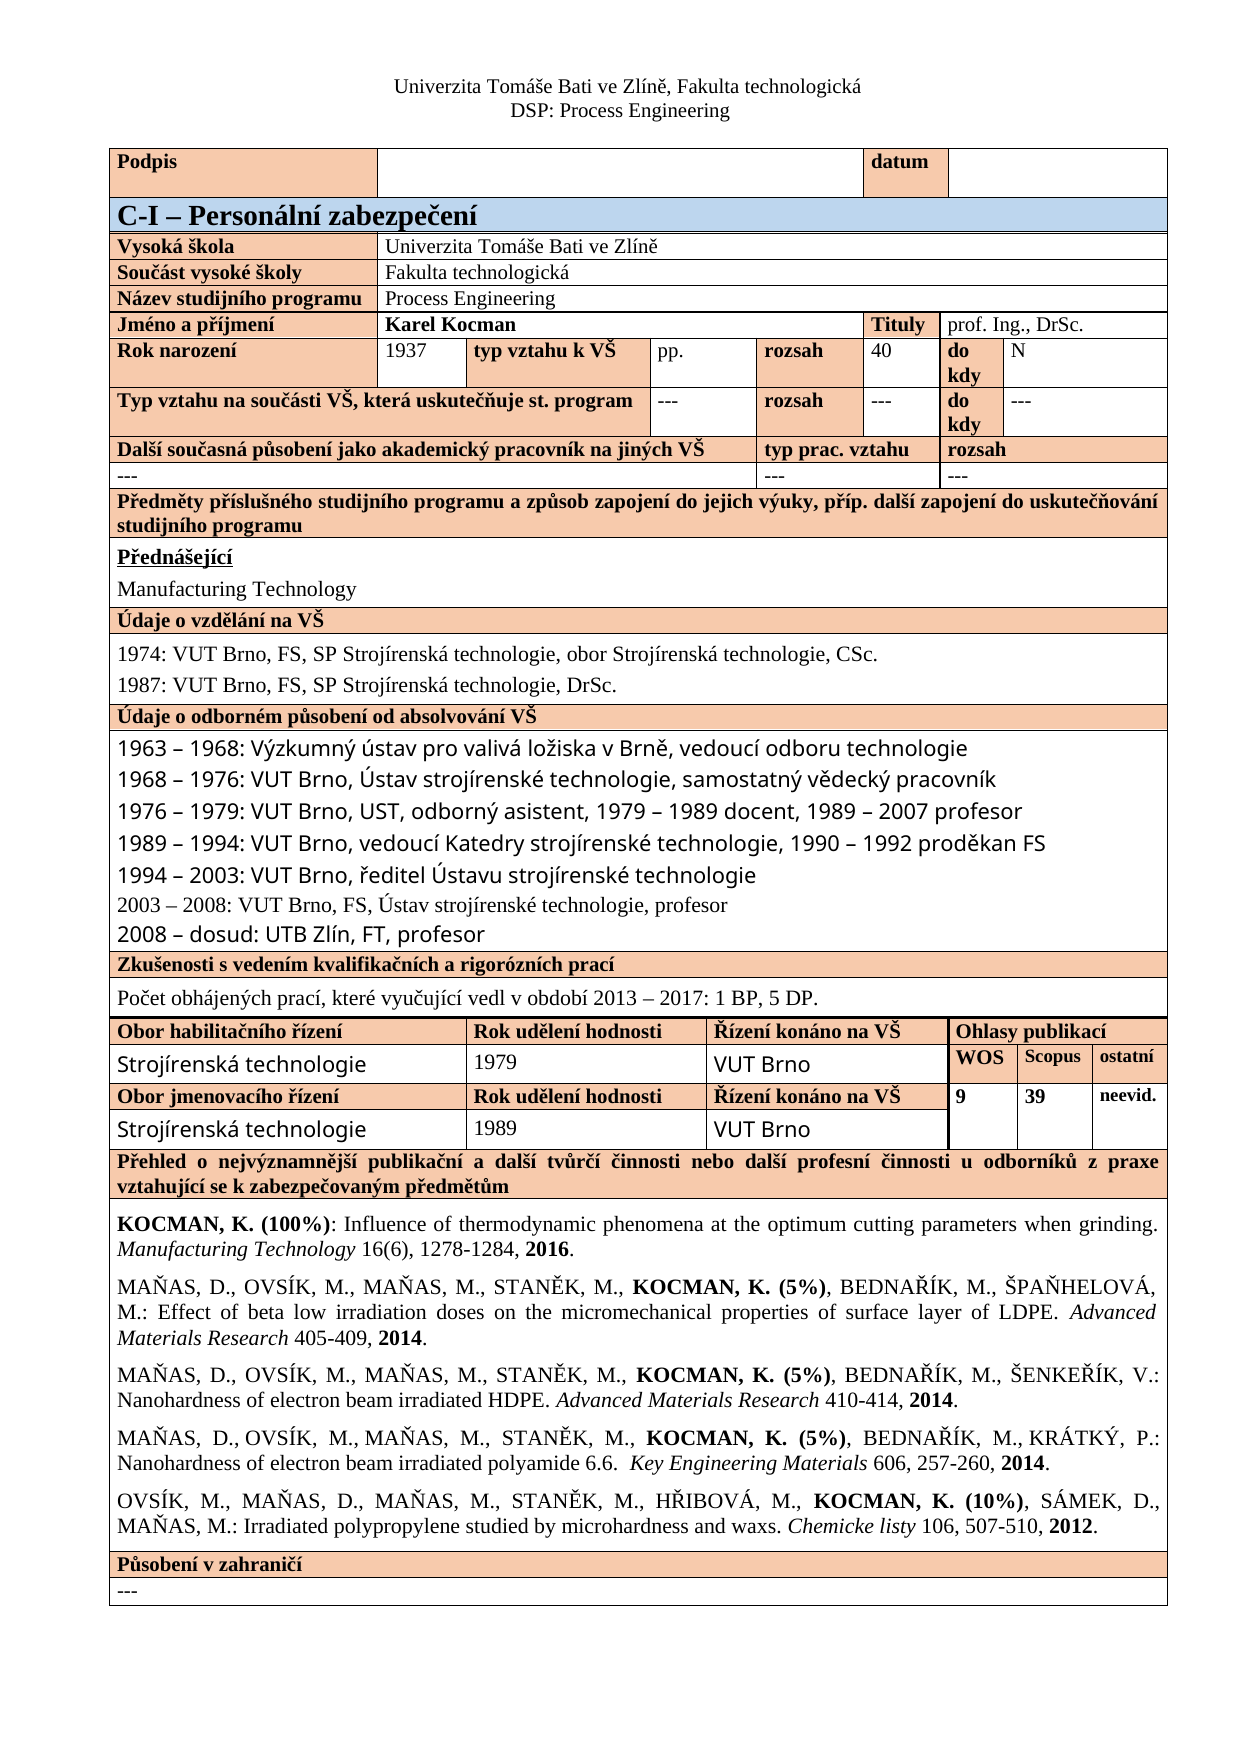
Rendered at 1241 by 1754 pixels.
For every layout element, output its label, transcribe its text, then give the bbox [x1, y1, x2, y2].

table_cell 1974: VUT Brno, FS, SP Strojírenská technologie, obor Strojírenská technologie, CSc. 1987: VUT Brno, FS, SP Strojírenská technologie, DrSc. [110, 634, 1167, 703]
table_cell --- [864, 388, 939, 436]
table_cell do kdy [941, 388, 1003, 436]
table_cell 39 [1018, 1084, 1092, 1148]
table_cell Další současná působení jako akademický pracovník na jiných VŠ [110, 437, 756, 462]
table_cell Jméno a příjmení [110, 313, 377, 337]
table_cell 40 [864, 339, 939, 387]
table_cell --- [110, 463, 756, 488]
table_cell [949, 149, 1167, 197]
table_cell Fakulta technologická [378, 260, 1167, 285]
table_cell Podpis [110, 149, 377, 197]
table_cell typ vztahu k VŠ [467, 339, 650, 387]
table_cell 1937 [378, 339, 466, 387]
table_cell rozsah [757, 339, 863, 387]
table_cell Tituly [864, 313, 939, 337]
table_cell Process Engineering [378, 286, 1167, 311]
table_cell WOS [950, 1045, 1017, 1083]
table_cell Zkušenosti s vedením kvalifikačních a rigorózních prací [110, 952, 1167, 977]
table_cell KOCMAN, K. (100%): Influence of thermodynamic phenomena at the optimum cutting parameters when grinding. Manufacturing Technology 16(6), 1278-1284, 2016. MaŇas, D., Ovsík, M., MaŇas, M., Staněk, M., Kocman, K. (5%), Bednařík, M., ŠpaŇhElová, M.: Effect of beta low irradiation doses on the micromechanical properties of surface layer of LDPE. Advanced Materials Research 405-409, 2014. Maňas, D., OvsÍk, M., Maňas, M., StanĚk, M., Kocman, K. (5%), BednaŘÍk, M., šenkeřík, V.: Nanohardness of electron beam irradiated HDPE. Advanced Materials Research 410-414, 2014. Maňas, D., OvsÍk, M., Maňas, M., StanĚk, M., Kocman, K. (5%), BednaŘÍk, M., KrÁtkÝ, P.: Nanohardness of electron beam irradiated polyamide 6.6. Key Engineering Materials 606, 257-260, 2014. OVSÍK, M., MAŇAS, D., MAŇAS, M., STANĚK, M., HŘIBOVÁ, M., KOCMAN, K. (10%), SÁMEK, D., MAŇAS, M.: Irradiated polypropylene studied by microhardness and waxs. Chemicke listy 106, 507-510, 2012. [110, 1199, 1167, 1551]
table_cell Název studijního programu [110, 286, 377, 311]
table_cell Ohlasy publikací [950, 1019, 1167, 1044]
table_cell VUT Brno [707, 1045, 947, 1083]
table_cell Karel Kocman [378, 313, 863, 337]
table_cell Počet obhájených prací, které vyučující vedl v období 2013 – 2017: 1 BP, 5 DP. [110, 978, 1167, 1016]
table_cell Přednášející Manufacturing Technology [110, 538, 1167, 607]
table_cell Údaje o vzdělání na VŠ [110, 608, 1167, 633]
table_cell 1989 [467, 1110, 706, 1148]
table_cell Rok narození [110, 339, 377, 387]
table_cell Řízení konáno na VŠ [707, 1084, 947, 1109]
table_cell Přehled o nejvýznamnější publikační a další tvůrčí činnosti nebo další profesní činnosti u odborníků z praxe vztahující se k zabezpečovaným předmětům [110, 1150, 1167, 1198]
table_cell datum [864, 149, 948, 197]
table_cell ostatní [1093, 1045, 1167, 1083]
table_cell do kdy [941, 339, 1003, 387]
table_cell 1963 – 1968: Výzkumný ústav pro valivá ložiska v Brně, vedoucí odboru technologie 1968 – 1976: VUT Brno, Ústav strojírenské technologie, samostatný vědecký pracovník 1976 – 1979: VUT Brno, UST, odborný asistent, 1979 – 1989 docent, 1989 – 2007 profesor 1989 – 1994: VUT Brno, vedoucí Katedry strojírenské technologie, 1990 – 1992 proděkan FS 1994 – 2003: VUT Brno, ředitel Ústavu strojírenské technologie 2003 – 2008: VUT Brno, FS, Ústav strojírenské technologie, profesor 2008 – dosud: UTB Zlín, FT, profesor [110, 731, 1167, 951]
table_cell Strojírenská technologie [110, 1110, 466, 1148]
table_cell pp. [651, 339, 756, 387]
table_cell Rok udělení hodnosti [467, 1019, 706, 1044]
table_cell 1979 [467, 1045, 706, 1083]
table_cell Scopus [1018, 1045, 1092, 1083]
table_cell C-I – Personální zabezpečení [110, 198, 1167, 231]
table_cell Rok udělení hodnosti [467, 1084, 706, 1109]
table_cell --- [941, 463, 1167, 488]
table_cell [378, 149, 863, 197]
table_cell Univerzita Tomáše Bati ve Zlíně [378, 234, 1167, 259]
table_cell rozsah [757, 388, 863, 436]
table_cell Obor jmenovacího řízení [110, 1084, 466, 1109]
table_cell --- [110, 1578, 1167, 1605]
table_cell --- [1004, 388, 1167, 436]
table_cell Řízení konáno na VŠ [707, 1019, 947, 1044]
table_cell Součást vysoké školy [110, 260, 377, 285]
table_cell neevid. [1093, 1084, 1167, 1148]
table_cell Obor habilitačního řízení [110, 1019, 466, 1044]
table_cell Předměty příslušného studijního programu a způsob zapojení do jejich výuky, příp. další zapojení do uskutečňování studijního programu [110, 489, 1167, 537]
table_cell Údaje o odborném působení od absolvování VŠ [110, 705, 1167, 729]
table_cell typ prac. vztahu [757, 437, 939, 462]
table_cell 9 [950, 1084, 1017, 1148]
table_cell Strojírenská technologie [110, 1045, 466, 1083]
table_cell Vysoká škola [110, 234, 377, 259]
table_cell VUT Brno [707, 1110, 947, 1148]
table_cell --- [757, 463, 939, 488]
table_cell Působení v zahraničí [110, 1552, 1167, 1577]
table_cell Typ vztahu na součásti VŠ, která uskutečňuje st. program [110, 388, 650, 436]
table_cell rozsah [941, 437, 1167, 462]
table_cell --- [651, 388, 756, 436]
table_cell N [1004, 339, 1167, 387]
table_cell prof. Ing., DrSc. [941, 313, 1167, 337]
